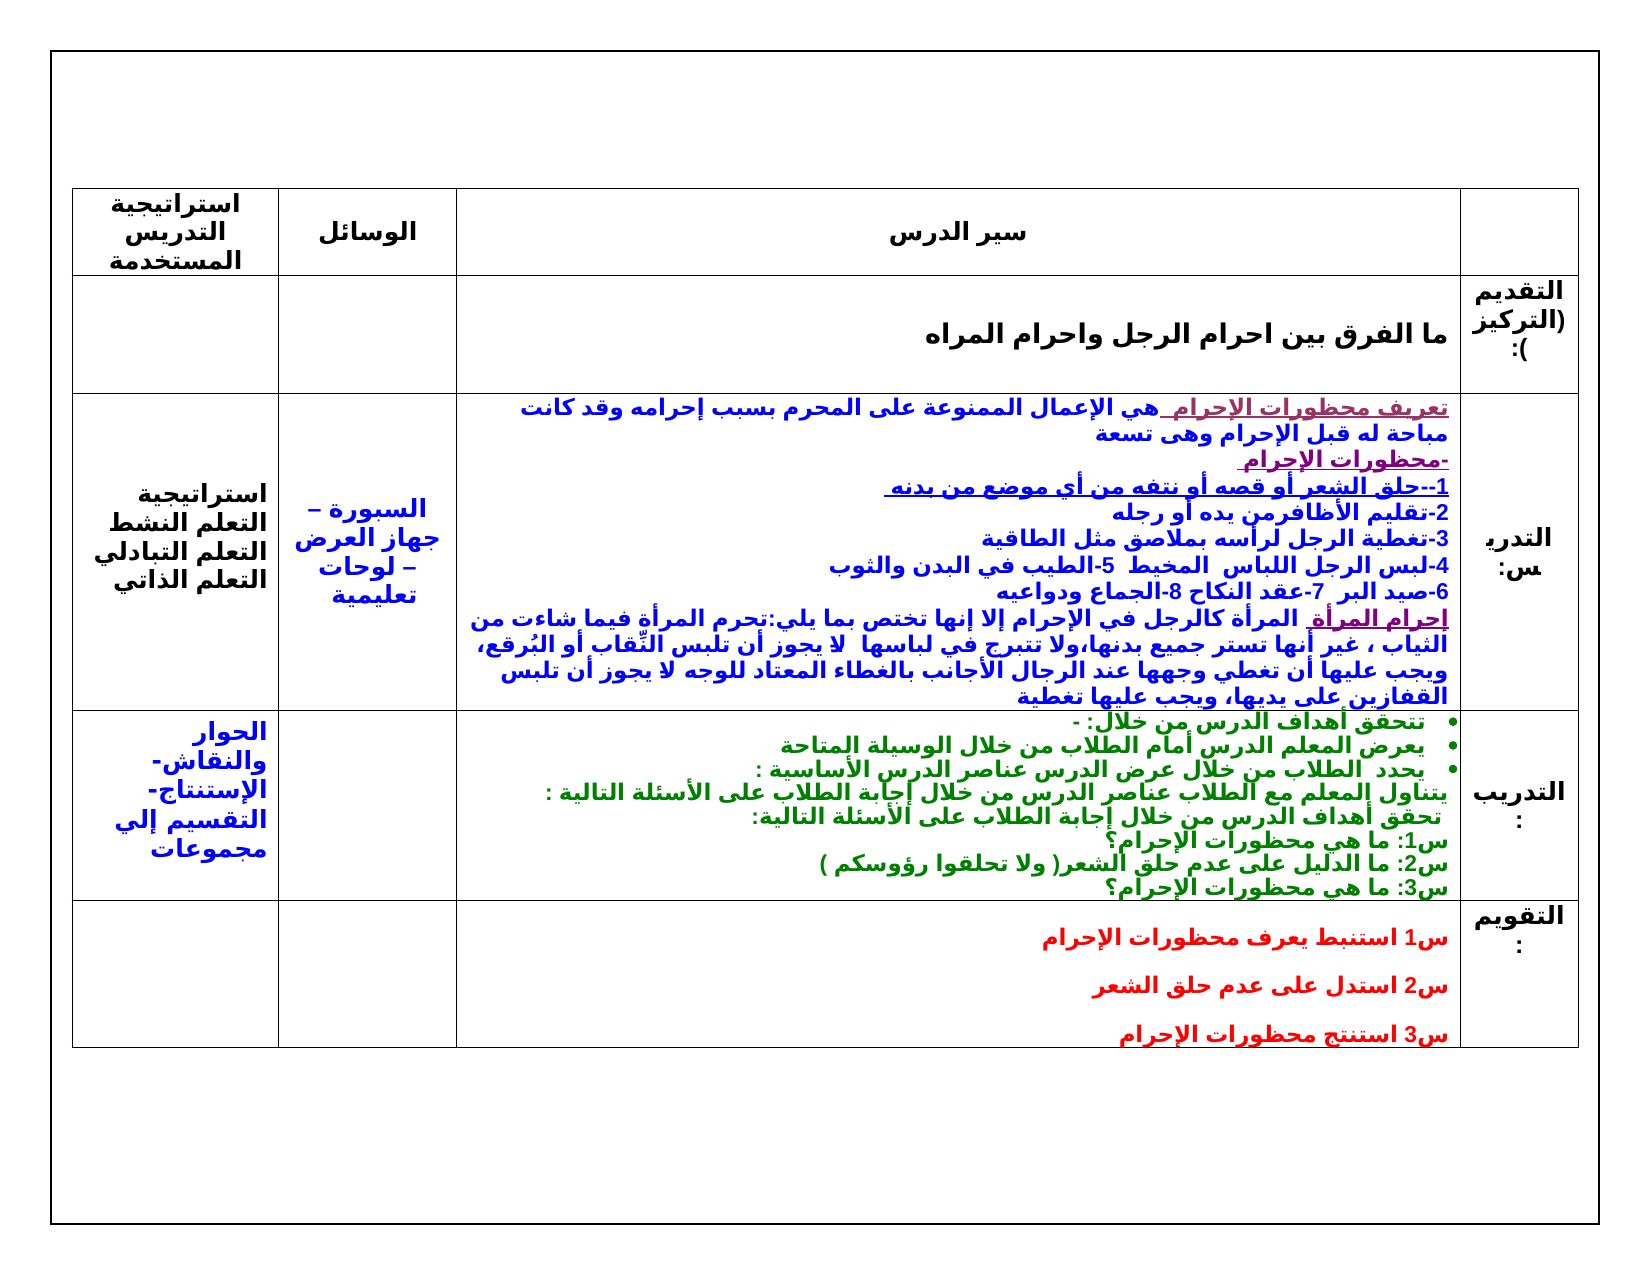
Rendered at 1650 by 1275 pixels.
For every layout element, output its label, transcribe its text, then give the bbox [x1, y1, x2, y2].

table_header استراتيجية التدريس المستخدمة [73, 189, 278, 275]
table_cell السبورة – جهاز العرض – لوحات تعليمية [279, 394, 456, 710]
table_cell [279, 711, 456, 900]
table_cell استراتيجية التعلم النشط التعلم التبادلي التعلم الذاتي [73, 394, 278, 710]
table_header [1461, 189, 1578, 275]
table_cell التدريس: [1461, 394, 1578, 710]
table_cell [73, 901, 278, 1047]
table_cell [279, 901, 456, 1047]
table_cell تعريف محظورات الإحرام هي الإعمال الممنوعة على المحرم بسبب إحرامه وقد كانت مباحة له قبل الإحرام وهى تسعة -محظورات الإحرام 1-‌-حلق الشعر أو قصه أو نتفه من أي موضع من بدنه 2‌-تقليم الأظافرمن يده أو رجله 3‌-تغطية الرجل لرأسه بملاصق مثل الطاقية 4‌-لبس الرجل اللباس المخيط 5‌-الطيب في البدن والثوب 6-صيد البر 7‌-عقد النكاح 8-الجماع ودواعيه إحرام المرأة المرأة كالرجل في الإحرام إلا إنها تختص بما يلي:تحرم المرأة فيما شاءت من الثياب ، غير أنها تستر جميع بدنها،ولا تتبرج في لباسها.-لا يجوز أن تلبس النِّقاب أو البُرقع، ويجب عليها أن تغطي وجهها عند الرجال الأجانب بالغطاء المعتاد للوجه-لا يجوز أن تلبس القفازين على يديها، ويجب عليها تغطية [457, 394, 1460, 710]
table_header الوسائل [279, 189, 456, 275]
table_cell الحوار والنقاش- الإستنتاج- التقسيم إلي مجموعات [73, 711, 278, 900]
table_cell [457, 901, 1460, 1047]
table_cell [279, 276, 456, 393]
table_cell التدريب: [1461, 711, 1578, 900]
table_header سير الدرس [457, 189, 1460, 275]
table_cell التقويم: [1461, 901, 1578, 1047]
table_cell ما الفرق بين احرام الرجل واحرام المراه [457, 276, 1460, 393]
table_cell [73, 276, 278, 393]
table_cell تتحقق أهداف الدرس من خلال: - يعرض المعلم الدرس أمام الطلاب من خلال الوسيلة المتاحة يحدد الطلاب من خلال عرض الدرس عناصر الدرس الأساسية : يتناول المعلم مع الطلاب عناصر الدرس من خلال إجابة الطلاب على الأسئلة التالية : تحقق أهداف الدرس من خلال إجابة الطلاب على الأسئلة التالية: س1: ما هي محظورات الإحرام؟ س2: ما الدليل على عدم حلق الشعر( ولا تحلقوا رؤوسكم ) س3: ما هي محظورات الإحرام؟ [457, 711, 1460, 900]
table_cell التقديم (التركيز): [1461, 276, 1578, 393]
